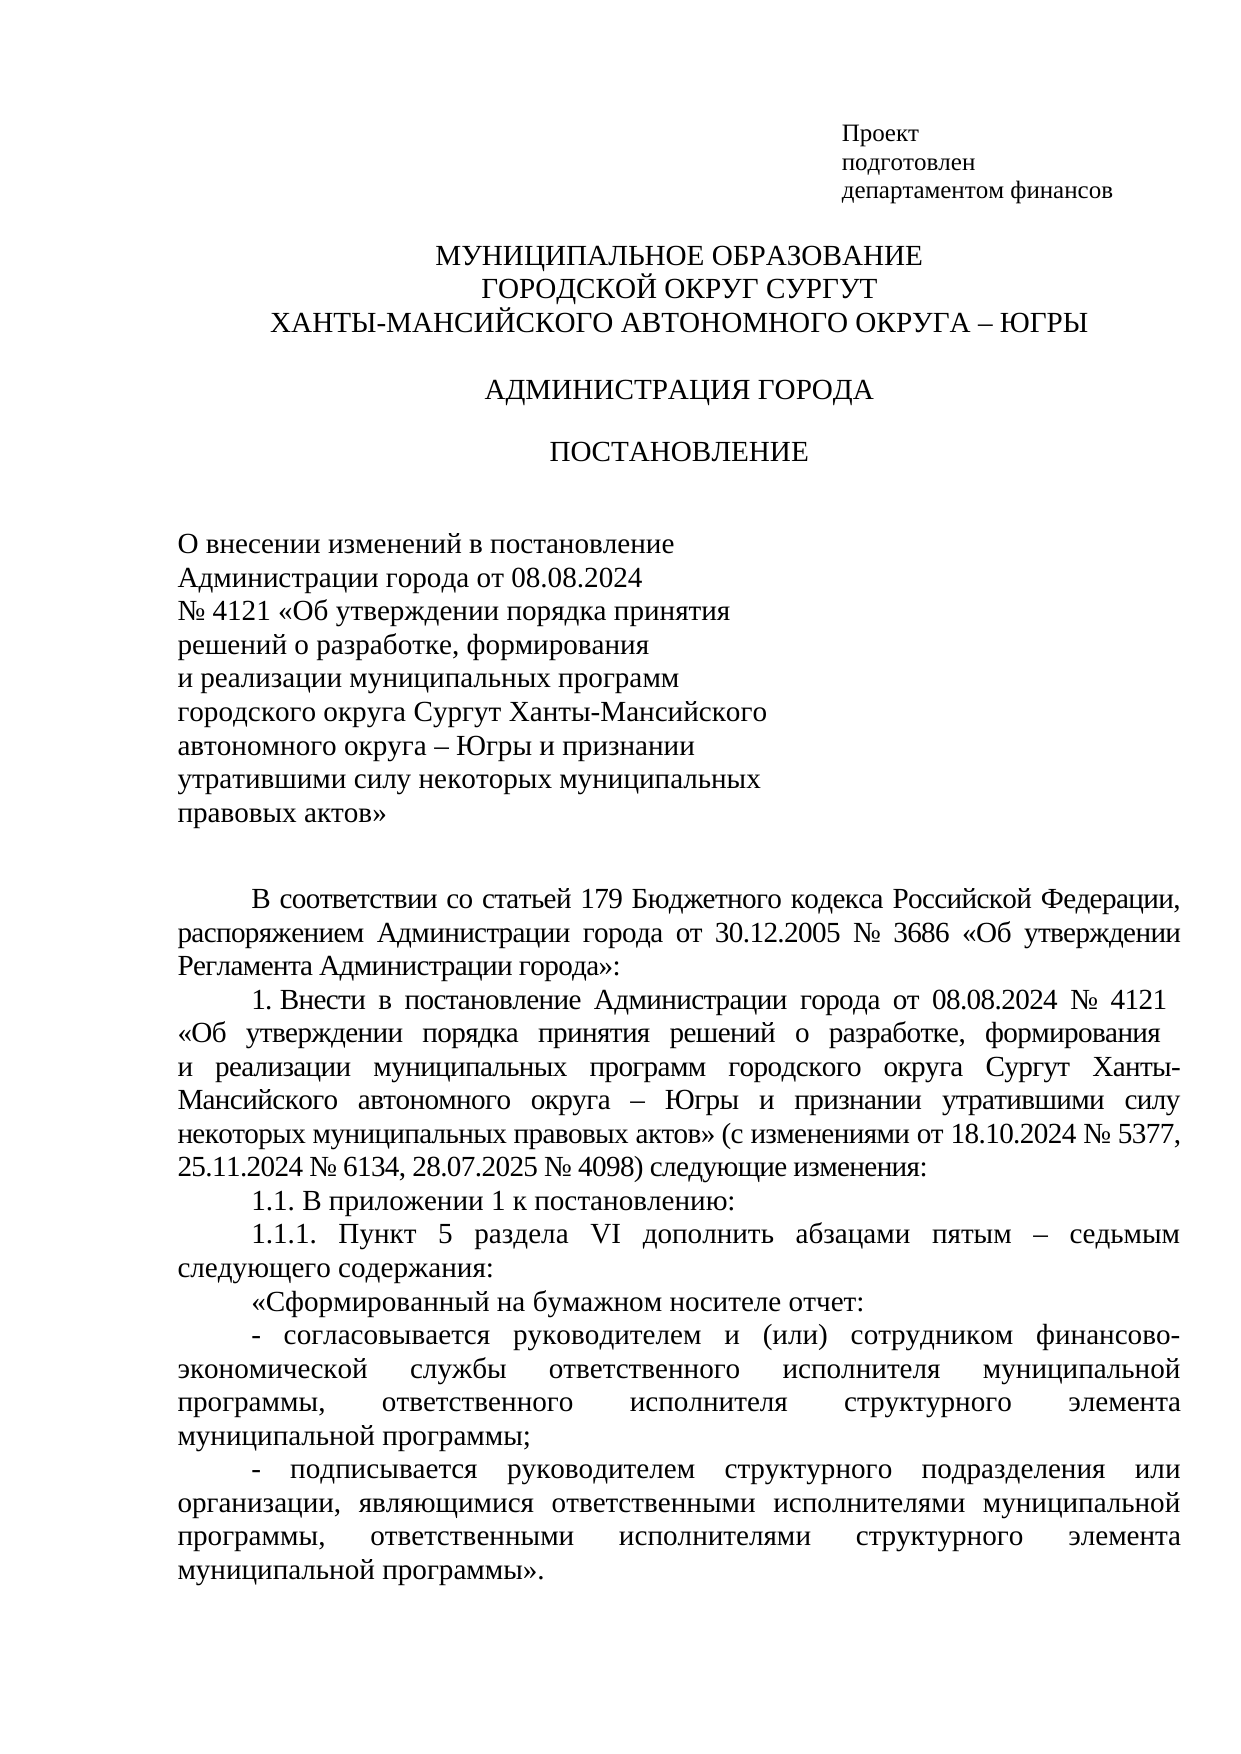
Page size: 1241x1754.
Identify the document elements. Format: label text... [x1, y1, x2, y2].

text ПОСТАНОВЛЕНИЕ [177, 434, 1181, 467]
text 1.1. В приложении 1 к постановлению: [177, 1183, 1181, 1217]
text - согласовывается руководителем и (или) сотрудником финансово-экономической службы ответственного исполнителя муниципальной программы, ответственного исполнителя структурного элемента муниципальной программы; [177, 1317, 1181, 1451]
text АДМИНИСТРАЦИЯ ГОРОДА [177, 372, 1181, 406]
text № 4121 «Об утверждении порядка принятия [177, 593, 1181, 627]
text утратившими силу некоторых муниципальных [177, 761, 1181, 795]
text городского округа Сургут Ханты-Мансийского [177, 694, 1181, 728]
list 1. Внести в постановление Администрации города от 08.08.2024 № 4121 «Об утверждении порядка принятия решений о разработке, формирования и реализации муниципальных программ городского округа Сургут Ханты-Мансийского автономного округа – Югры и признании утратившими силу некоторых муниципальных правовых актов» (с изменениями от 18.10.2024 № 5377, 25.11.2024 № 6134, 28.07.2025 № 4098) следующие изменения: [177, 982, 1181, 1183]
text МУНИЦИПАЛЬНОЕ ОБРАЗОВАНИЕ [177, 238, 1181, 271]
text Администрации города от 08.08.2024 [177, 560, 1181, 593]
text Проект [842, 118, 1181, 147]
text ГОРОДСКОЙ ОКРУГ СУРГУТ [177, 271, 1181, 305]
text - подписывается руководителем структурного подразделения или организации, являющимися ответственными исполнителями муниципальной программы, ответственными исполнителями структурного элемента муниципальной программы». [177, 1451, 1181, 1586]
text подготовлен [842, 147, 1181, 176]
text и реализации муниципальных программ [177, 661, 1181, 694]
text «Сформированный на бумажном носителе отчет: [177, 1284, 1181, 1317]
text решений о разработке, формирования [177, 627, 1181, 661]
text департаментом финансов [842, 176, 1181, 204]
text ХАНТЫ-МАНСИЙСКОГО АВТОНОМНОГО ОКРУГА – ЮГРЫ [177, 305, 1181, 338]
text В соответствии со статьей 179 Бюджетного кодекса Российской Федерации, распоряжением Администрации города от 30.12.2005 № 3686 «Об утверждении Регламента Администрации города»: [177, 881, 1181, 982]
text 1.1.1. Пункт 5 раздела VI дополнить абзацами пятым – седьмым следующего содержания: [177, 1217, 1181, 1284]
text автономного округа – Югры и признании [177, 728, 1181, 761]
text правовых актов» [177, 795, 1181, 828]
text О внесении изменений в постановление [177, 526, 1181, 560]
